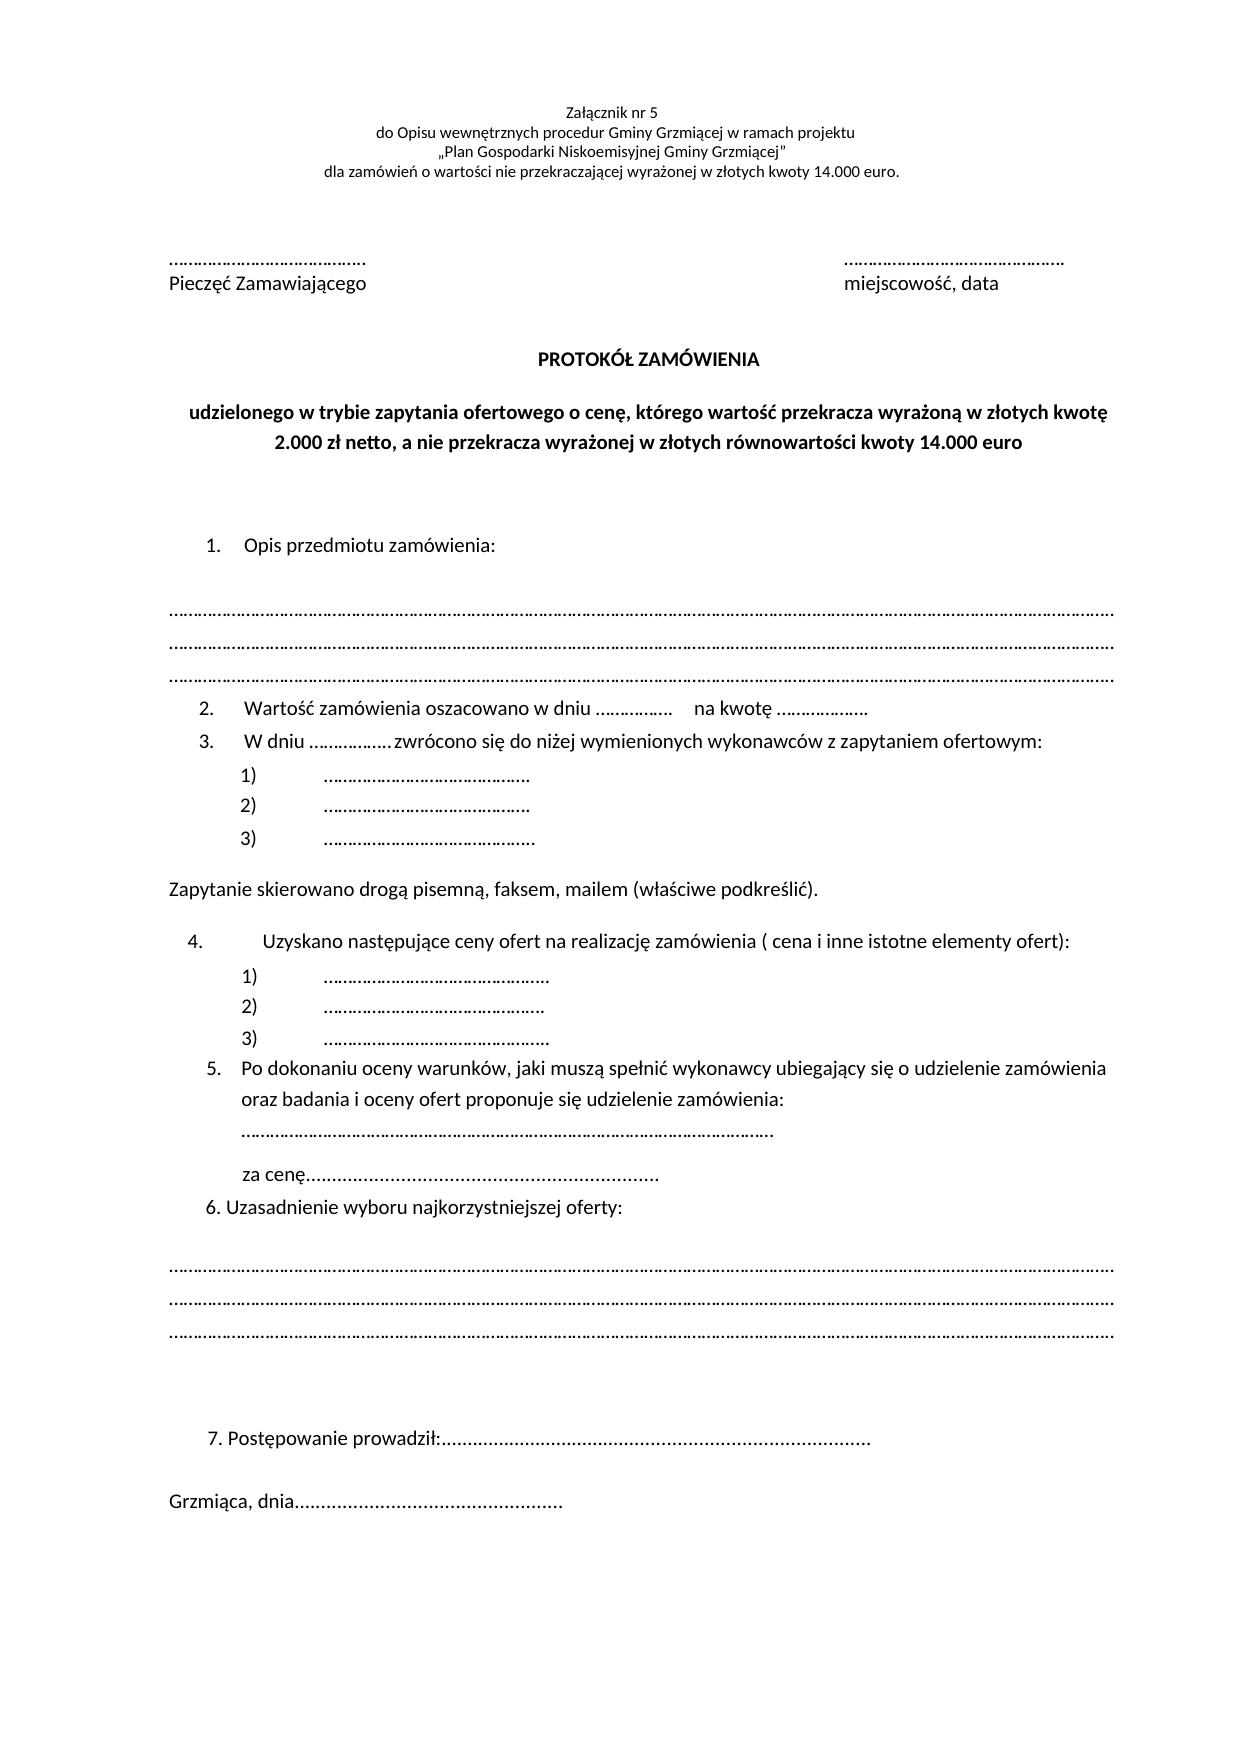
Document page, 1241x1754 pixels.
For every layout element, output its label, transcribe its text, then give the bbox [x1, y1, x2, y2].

list ……………………………………….. [241, 1026, 1128, 1051]
text Grzmiąca, dnia [169, 1489, 1128, 1514]
list Uzyskano następujące ceny ofert na realizację zamówienia ( cena i inne istotne elementy ofert): [169, 928, 1089, 954]
list ……………………………………….. [241, 963, 1128, 988]
text „Plan Gospodarki Niskoemisyjnej Gminy Grzmiącej” [95, 142, 1128, 162]
list …………………………………….. [240, 826, 1128, 851]
text 6. Uzasadnienie wyboru najkorzystniejszej oferty: [205, 1194, 1128, 1220]
text udzielonego w trybie zapytania ofertowego o cenę, którego wartość przekracza wyrażoną w złotych kwotę 2.000 zł netto, a nie przekracza wyrażonej w złotych równowartości kwoty 14.000 euro [169, 395, 1128, 455]
text …………………………………………………………………………………………………………………………………………………………………………….. [169, 1285, 1128, 1311]
text ………………………………….. ………………………………………. [169, 245, 1128, 270]
list ………………………………………. [241, 994, 1128, 1019]
list ……………………………………. [240, 762, 1128, 787]
text PROTOKÓŁ ZAMÓWIENIA [169, 343, 1128, 373]
text …………………………………………………………………………………………………………………………………………………………………………….. [169, 1252, 1128, 1278]
text dla zamówień o wartości nie przekraczającej wyrażonej w złotych kwoty 14.000 euro. [95, 162, 1128, 181]
text Załącznik nr 5 [95, 103, 1128, 123]
text ………………………………………………………………………………………………… [241, 1113, 1128, 1144]
text …………………………………………………………………………………………………………………………………………………………………………….. [169, 1318, 1128, 1344]
text …………………………………………………………………………………………………………………………………………………………………………….. [169, 662, 1128, 688]
text za cenę [169, 1162, 661, 1187]
text …………………………………………………………………………………………………………………………………………………………………………….. [169, 597, 1128, 622]
list W dniu …………….. zwrócono się do niżej wymienionych wykonawców z zapytaniem ofertowym: [198, 728, 1128, 754]
list ……………………………………. [240, 793, 1128, 818]
list Po dokonaniu oceny warunków, jaki muszą spełnić wykonawcy ubiegający się o udzielenie zamówienia oraz badania i oceny ofert proponuje się udzielenie zamówienia: [206, 1051, 1128, 1113]
text Pieczęć Zamawiającego miejscowość, data [169, 270, 1128, 295]
text 7. Postępowanie prowadził: [169, 1425, 872, 1451]
text Zapytanie skierowano drogą pisemną, faksem, mailem (właściwe podkreślić). [169, 876, 1128, 901]
text do Opisu wewnętrznych procedur Gminy Grzmiącej w ramach projektu [95, 123, 1128, 142]
list Opis przedmiotu zamówienia: [205, 532, 1128, 557]
text …………………………………………………………………………………………………………………………………………………………………………….. [169, 629, 1128, 655]
list Wartość zamówienia oszacowano w dniu ……………. na kwotę ………………. [198, 695, 1128, 721]
